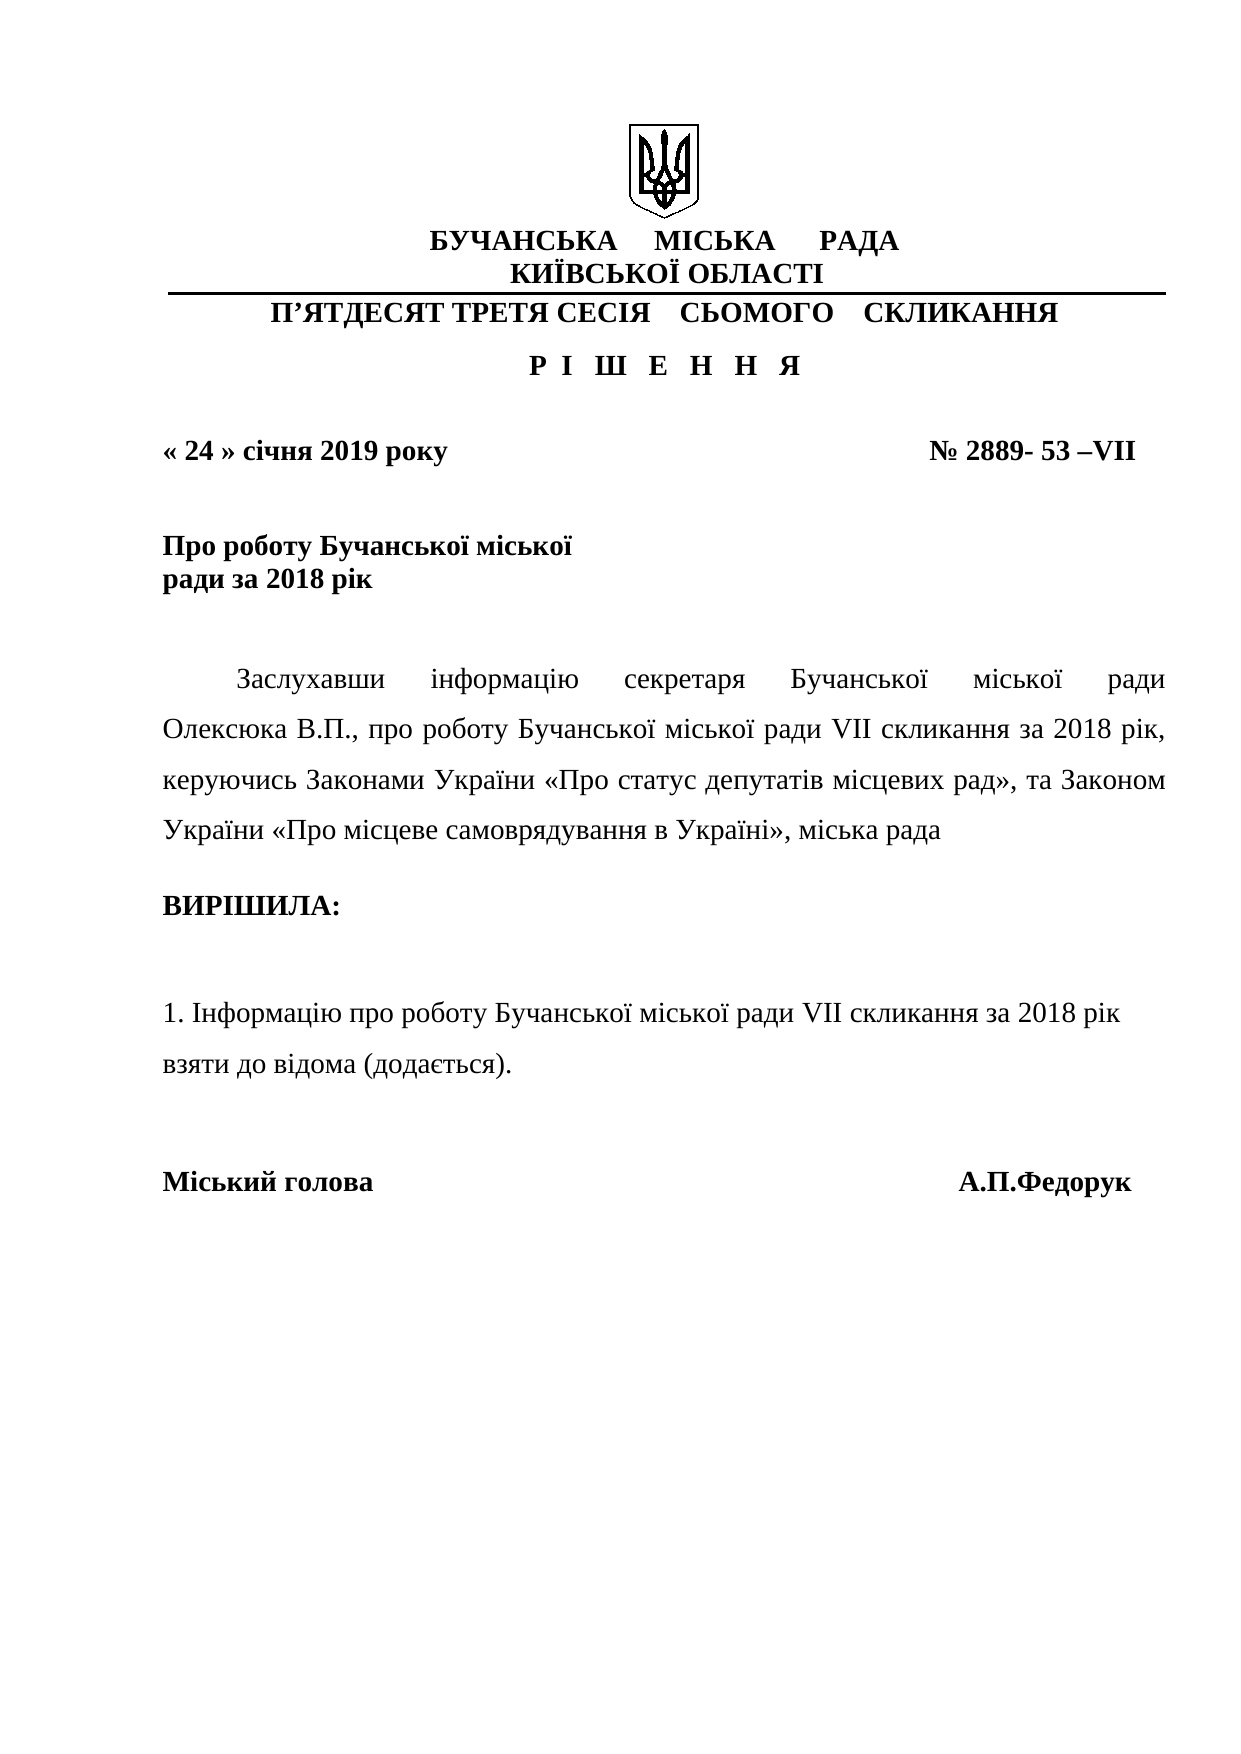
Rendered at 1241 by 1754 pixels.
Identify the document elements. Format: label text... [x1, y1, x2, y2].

subtitle Р І Ш Е Н Н Я [162, 348, 1166, 381]
subtitle « 24 » січня 2019 року № 2889- 53 –VІІ [162, 433, 1166, 467]
text Про роботу Бучанської міської ради за 2018 рік [162, 529, 599, 595]
text 1. Інформацію про роботу Бучанської міської ради VІI скликання за 2018 рік взяти до відома (додається). [162, 995, 1166, 1079]
text ВИРІШИЛА: [162, 862, 1166, 929]
subtitle КИЇВСЬКОЇ ОБЛАСТІ [168, 256, 1166, 292]
text Заслухавши інформацію секретаря Бучанської міської ради Олексюка В.П., про роботу Бучанської міської ради VII скликання за 2018 рік, керуючись Законами України «Про статус депутатів місцевих рад», та Законом України «Про місцеве самоврядування в Україні», міська рада [162, 661, 1166, 846]
text БУЧАНСЬКА МІСЬКА РАДА [162, 223, 1166, 256]
text П’ЯТДЕСЯТ ТРЕТЯ СЕСІЯ СЬОМОГО СКЛИКАННЯ [162, 295, 1166, 329]
text Міський голова А.П.Федорук [162, 1164, 1166, 1197]
